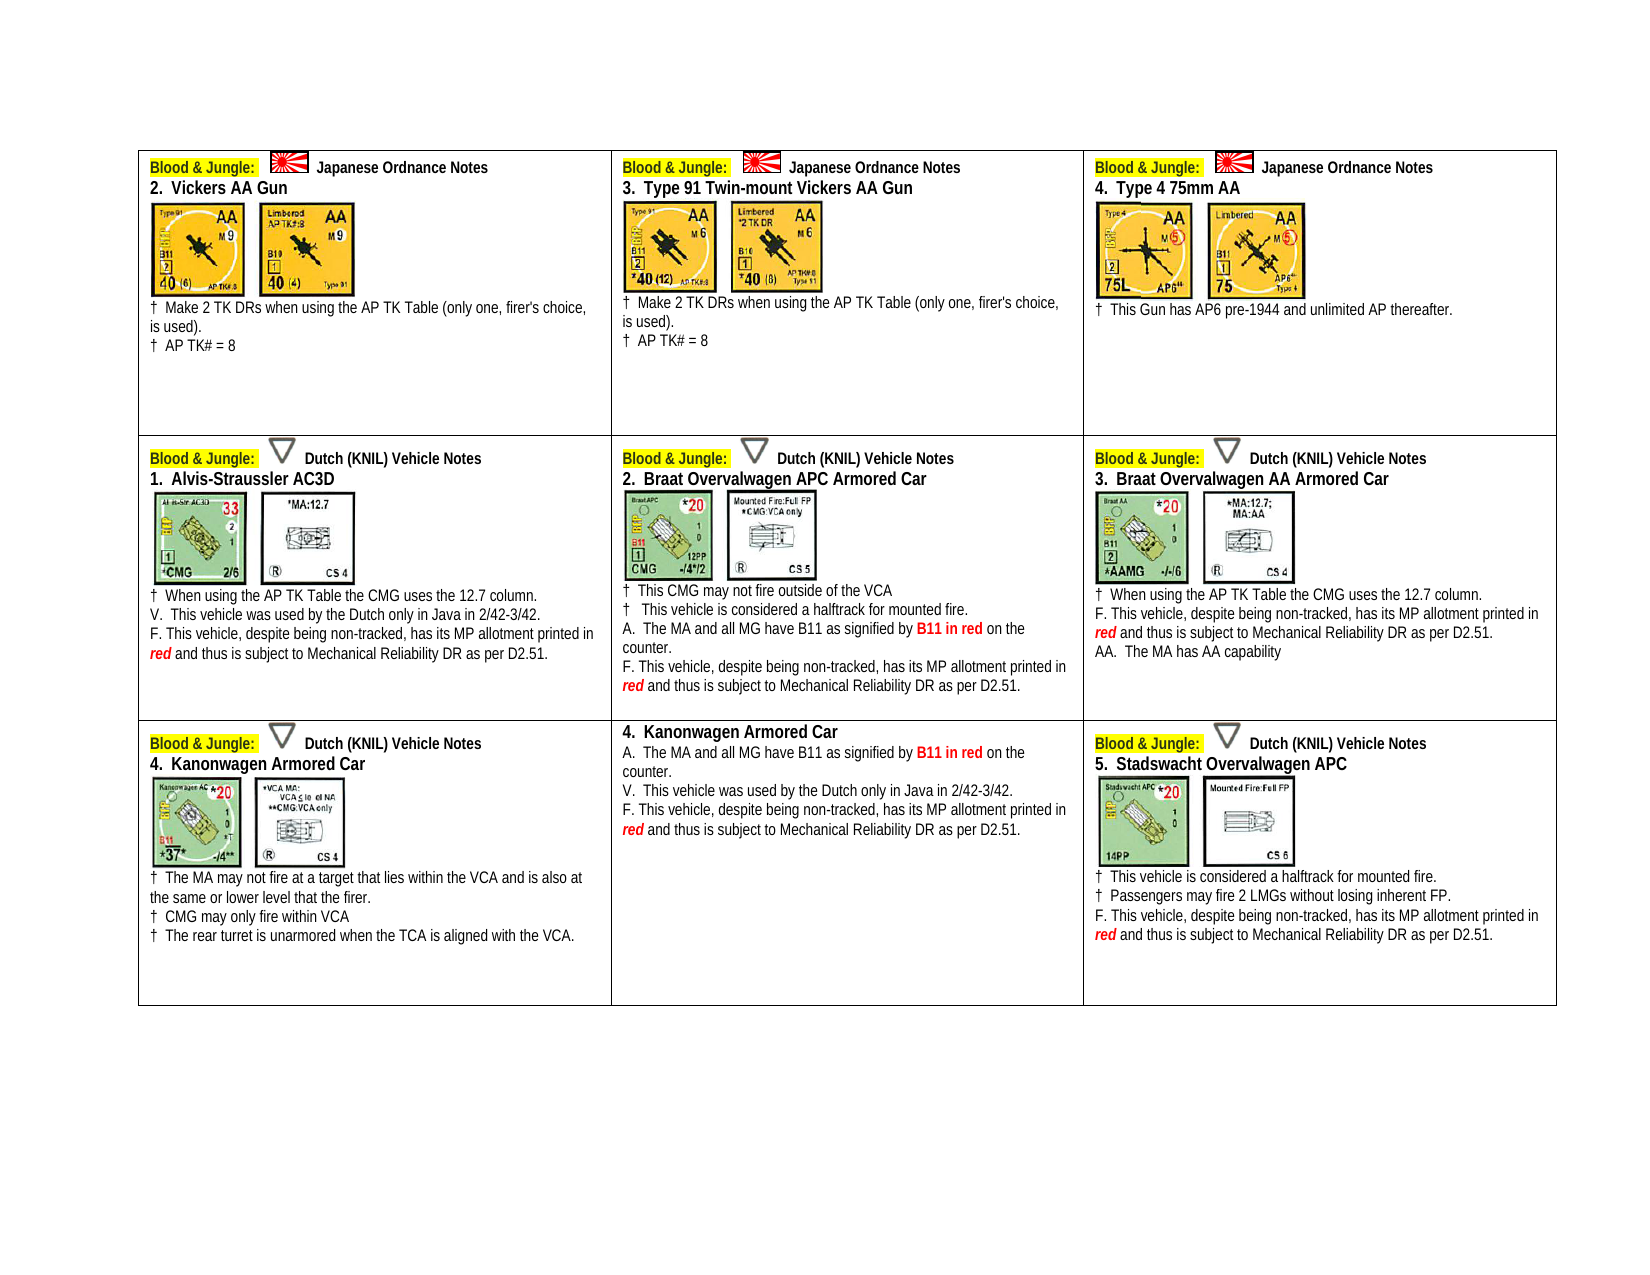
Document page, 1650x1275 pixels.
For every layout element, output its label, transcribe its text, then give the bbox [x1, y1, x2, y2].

picture [1211, 721, 1242, 750]
picture [1095, 198, 1307, 301]
table_cell Blood & Jungle: Dutch (KNIL) Vehicle Notes 5. Stadswacht Overvalwagen APC † This vehicle is considered a halftrack for mounted fire. † Passengers may fire 2 LMGs without losing inherent FP. F. This vehicle, despite being non-tracked, has its MP allotment printed in red and thus is subject to Mechanical Reliability DR as per D2.51. [1084, 721, 1556, 1005]
picture [266, 721, 297, 750]
table_cell Blood & Jungle: Dutch (KNIL) Vehicle Notes 4. Kanonwagen Armored Car † The MA may not fire at a target that lies within the VCA and is also at the same or lower level that the firer. † CMG may only fire within VCA † The rear turret is unarmored when the TCA is aligned with the VCA. [139, 721, 611, 1005]
table_cell Blood & Jungle: Japanese Ordnance Notes 3. Type 91 Twin-mount Vickers AA Gun † Make 2 TK DRs when using the AP TK Table (only one, firer's choice, is used). † AP TK# = 8 [612, 151, 1083, 435]
picture [1211, 436, 1242, 465]
picture [1095, 489, 1296, 585]
table_cell Blood & Jungle: Dutch (KNIL) Vehicle Notes 1. Alvis-Straussler AC3D † When using the AP TK Table the CMG uses the 12.7 column. V. This vehicle was used by the Dutch only in Java in 2/42-3/42. F. This vehicle, despite being non-tracked, has its MP allotment printed in red and thus is subject to Mechanical Reliability DR as per D2.51. [139, 436, 611, 720]
picture [266, 436, 297, 465]
picture [150, 198, 357, 298]
picture [272, 153, 307, 172]
picture [1095, 774, 1296, 867]
picture [150, 489, 357, 586]
table_cell 4. Kanonwagen Armored Car A. The MA and all MG have B11 as signified by B11 in red on the counter. V. This vehicle was used by the Dutch only in Java in 2/42-3/42. F. This vehicle, despite being non-tracked, has its MP allotment printed in red and thus is subject to Mechanical Reliability DR as per D2.51. [612, 721, 1083, 1005]
picture [738, 436, 770, 465]
picture [622, 489, 817, 581]
picture [1217, 153, 1252, 172]
table_cell Blood & Jungle: Dutch (KNIL) Vehicle Notes 3. Braat Overvalwagen AA Armored Car † When using the AP TK Table the CMG uses the 12.7 column. F. This vehicle, despite being non-tracked, has its MP allotment printed in red and thus is subject to Mechanical Reliability DR as per D2.51. AA. The MA has AA capability [1084, 436, 1556, 720]
picture [150, 774, 346, 869]
table_cell Blood & Jungle: Dutch (KNIL) Vehicle Notes 2. Braat Overvalwagen APC Armored Car † This CMG may not fire outside of the VCA † This vehicle is considered a halftrack for mounted fire. A. The MA and all MG have B11 as signified by B11 in red on the counter. F. This vehicle, despite being non-tracked, has its MP allotment printed in red and thus is subject to Mechanical Reliability DR as per D2.51. [612, 436, 1083, 720]
picture [622, 198, 825, 293]
table_cell Blood & Jungle: Japanese Ordnance Notes 4. Type 4 75mm AA † This Gun has AP6 pre-1944 and unlimited AP thereafter. [1084, 151, 1556, 435]
picture [744, 153, 780, 172]
table_cell Blood & Jungle: Japanese Ordnance Notes 2. Vickers AA Gun † Make 2 TK DRs when using the AP TK Table (only one, firer's choice, is used). † AP TK# = 8 [139, 151, 611, 435]
